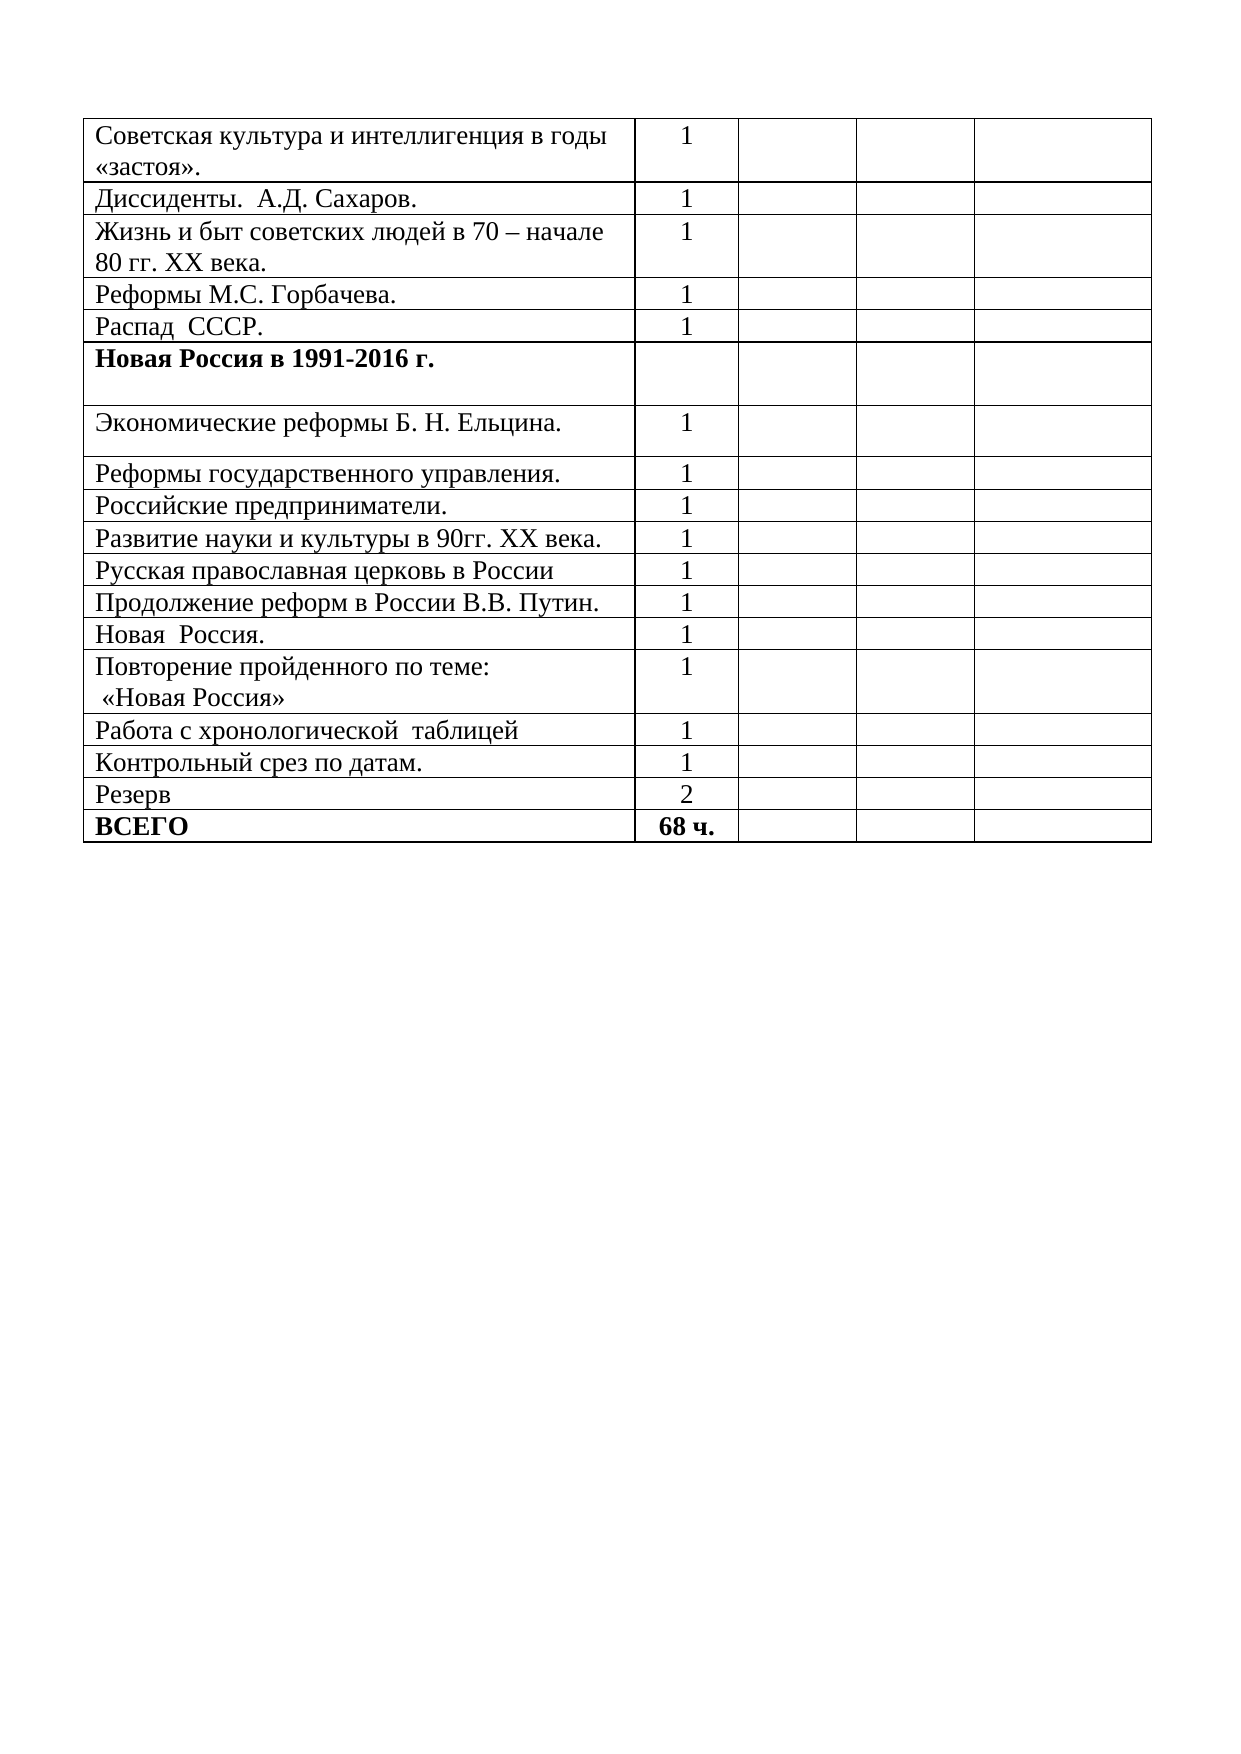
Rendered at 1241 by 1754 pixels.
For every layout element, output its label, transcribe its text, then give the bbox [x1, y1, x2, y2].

table_cell Экономические реформы Б. Н. Ельцина. [84, 406, 634, 456]
table_cell [739, 554, 856, 585]
table_cell [975, 586, 1151, 617]
table_cell [975, 119, 1151, 181]
table_cell [739, 618, 856, 649]
table_cell 1 [636, 618, 738, 649]
table_cell [975, 522, 1151, 553]
table_cell [739, 310, 856, 341]
table_cell [975, 618, 1151, 649]
table_cell [739, 810, 856, 841]
table_cell Новая Россия в 1991-2016 г. [84, 343, 634, 405]
table_cell [975, 490, 1151, 521]
table_cell Жизнь и быт советских людей в 70 – начале 80 гг. ХХ века. [84, 215, 634, 277]
table_cell [975, 778, 1151, 809]
table_cell [857, 714, 974, 745]
table_cell [857, 554, 974, 585]
table_cell [975, 554, 1151, 585]
table_cell 1 [636, 650, 738, 713]
table_cell Реформы М.С. Горбачева. [84, 278, 634, 309]
table_cell [975, 457, 1151, 488]
table_cell [857, 490, 974, 521]
table_cell Диссиденты. А.Д. Сахаров. [84, 183, 634, 214]
table_cell [857, 343, 974, 405]
table_cell Советская культура и интеллигенция в годы «застоя». [84, 119, 634, 181]
table_cell [857, 119, 974, 181]
table_cell Реформы государственного управления. [84, 457, 634, 488]
table_cell [975, 183, 1151, 214]
table_cell [857, 778, 974, 809]
table_cell 1 [636, 522, 738, 553]
table_cell Русская православная церковь в России [84, 554, 634, 585]
table_cell [975, 810, 1151, 841]
table_cell [857, 618, 974, 649]
table_cell [857, 810, 974, 841]
table_cell 1 [636, 457, 738, 488]
table_cell Работа с хронологической таблицей [84, 714, 634, 745]
table_cell [857, 215, 974, 277]
table_cell [975, 278, 1151, 309]
table_cell 1 [636, 278, 738, 309]
table_cell [975, 406, 1151, 456]
table_cell [739, 183, 856, 214]
table_cell 68 ч. [636, 810, 738, 841]
table_cell [975, 714, 1151, 745]
table_cell 1 [636, 490, 738, 521]
table_cell [739, 457, 856, 488]
table_cell [857, 406, 974, 456]
table_cell Повторение пройденного по теме: «Новая Россия» [84, 650, 634, 713]
table_cell [739, 714, 856, 745]
table_cell [857, 278, 974, 309]
table_cell [857, 650, 974, 713]
table_cell 1 [636, 714, 738, 745]
table_cell Распад СССР. [84, 310, 634, 341]
table_cell Контрольный срез по датам. [84, 746, 634, 777]
table_cell [975, 650, 1151, 713]
table_cell Развитие науки и культуры в 90гг. ХХ века. [84, 522, 634, 553]
table_cell [857, 457, 974, 488]
table_cell [739, 278, 856, 309]
table_cell [739, 119, 856, 181]
table_cell [975, 746, 1151, 777]
table_cell 1 [636, 215, 738, 277]
table_cell [857, 522, 974, 553]
table_cell [857, 183, 974, 214]
table_cell [857, 586, 974, 617]
table_cell [857, 310, 974, 341]
table_cell 1 [636, 554, 738, 585]
table_cell 1 [636, 119, 738, 181]
table_cell [739, 586, 856, 617]
table_cell Новая Россия. [84, 618, 634, 649]
table_cell [739, 490, 856, 521]
table_cell [636, 343, 738, 405]
table_cell 1 [636, 406, 738, 456]
table_cell 1 [636, 586, 738, 617]
table_cell [739, 343, 856, 405]
table_cell [857, 746, 974, 777]
table_cell [739, 778, 856, 809]
table_cell Резерв [84, 778, 634, 809]
table_cell 1 [636, 183, 738, 214]
table_cell 1 [636, 746, 738, 777]
table_cell Продолжение реформ в России В.В. Путин. [84, 586, 634, 617]
table_cell Российские предприниматели. [84, 490, 634, 521]
table_cell [975, 215, 1151, 277]
table_cell [975, 343, 1151, 405]
table_cell [739, 746, 856, 777]
table_cell [739, 215, 856, 277]
table_cell [739, 650, 856, 713]
table_cell ВСЕГО [84, 810, 634, 841]
table_cell 1 [636, 310, 738, 341]
table_cell [739, 522, 856, 553]
table_cell [739, 406, 856, 456]
table_cell 2 [636, 778, 738, 809]
table_cell [975, 310, 1151, 341]
